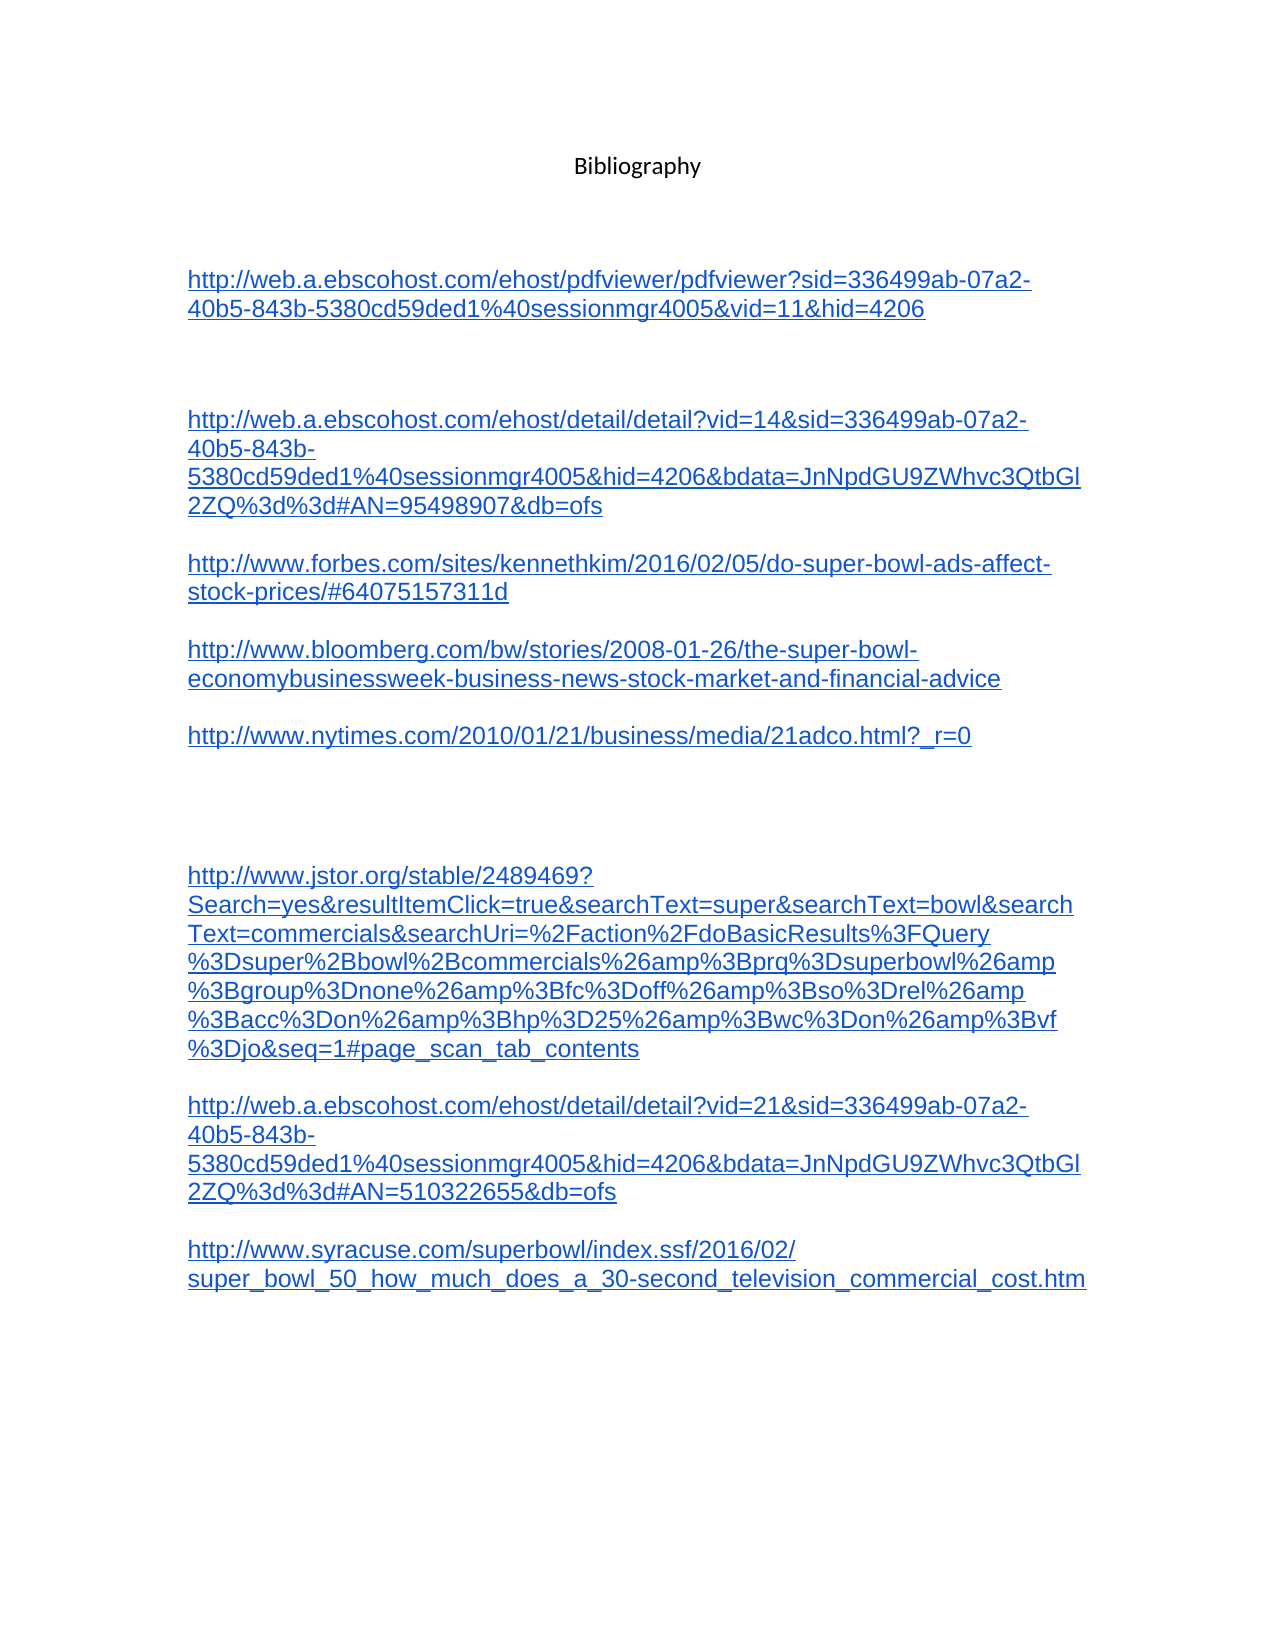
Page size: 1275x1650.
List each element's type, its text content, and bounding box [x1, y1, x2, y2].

text http://web.a.ebscohost.com/ehost/detail/detail?vid=21&sid=336499ab-07a2-40b5-843b-5380cd59ded1%40sessionmgr4005&hid=4206&bdata=JnNpdGU9ZWhvc3QtbGl2ZQ%3d%3d#AN=510322655&db=ofs [187, 1091, 1087, 1206]
text http://www.forbes.com/sites/kennethkim/2016/02/05/do-super-bowl-ads-affect-stock-prices/#64075157311d [187, 548, 1087, 606]
text http://web.a.ebscohost.com/ehost/detail/detail?vid=14&sid=336499ab-07a2-40b5-843b-5380cd59ded1%40sessionmgr4005&hid=4206&bdata=JnNpdGU9ZWhvc3QtbGl2ZQ%3d%3d#AN=95498907&db=ofs [187, 405, 1087, 520]
text http://www.syracuse.com/superbowl/index.ssf/2016/02/super_bowl_50_how_much_does_a_30-second_television_commercial_cost.htm [187, 1235, 1087, 1289]
text http://www.nytimes.com/2010/01/21/business/media/21adco.html?_r=0 [187, 721, 1087, 750]
text http://www.bloomberg.com/bw/stories/2008-01-26/the-super-bowl-economybusinessweek-business-news-stock-market-and-financial-advice [187, 635, 1087, 692]
text http://web.a.ebscohost.com/ehost/pdfviewer/pdfviewer?sid=336499ab-07a2-40b5-843b-5380cd59ded1%40sessionmgr4005&vid=11&hid=4206 [187, 265, 1087, 322]
text Bibliography [187, 150, 1087, 240]
text http://www.jstor.org/stable/2489469?Search=yes&resultItemClick=true&searchText=super&searchText=bowl&searchText=commercials&searchUri=%2Faction%2FdoBasicResults%3FQuery%3Dsuper%2Bbowl%2Bcommercials%26amp%3Bprq%3Dsuperbowl%26amp%3Bgroup%3Dnone%26amp%3Bfc%3Doff%26amp%3Bso%3Drel%26amp%3Bacc%3Don%26amp%3Bhp%3D25%26amp%3Bwc%3Don%26amp%3Bvf%3Djo&seq=1#page_scan_tab_contents [187, 861, 1087, 1062]
